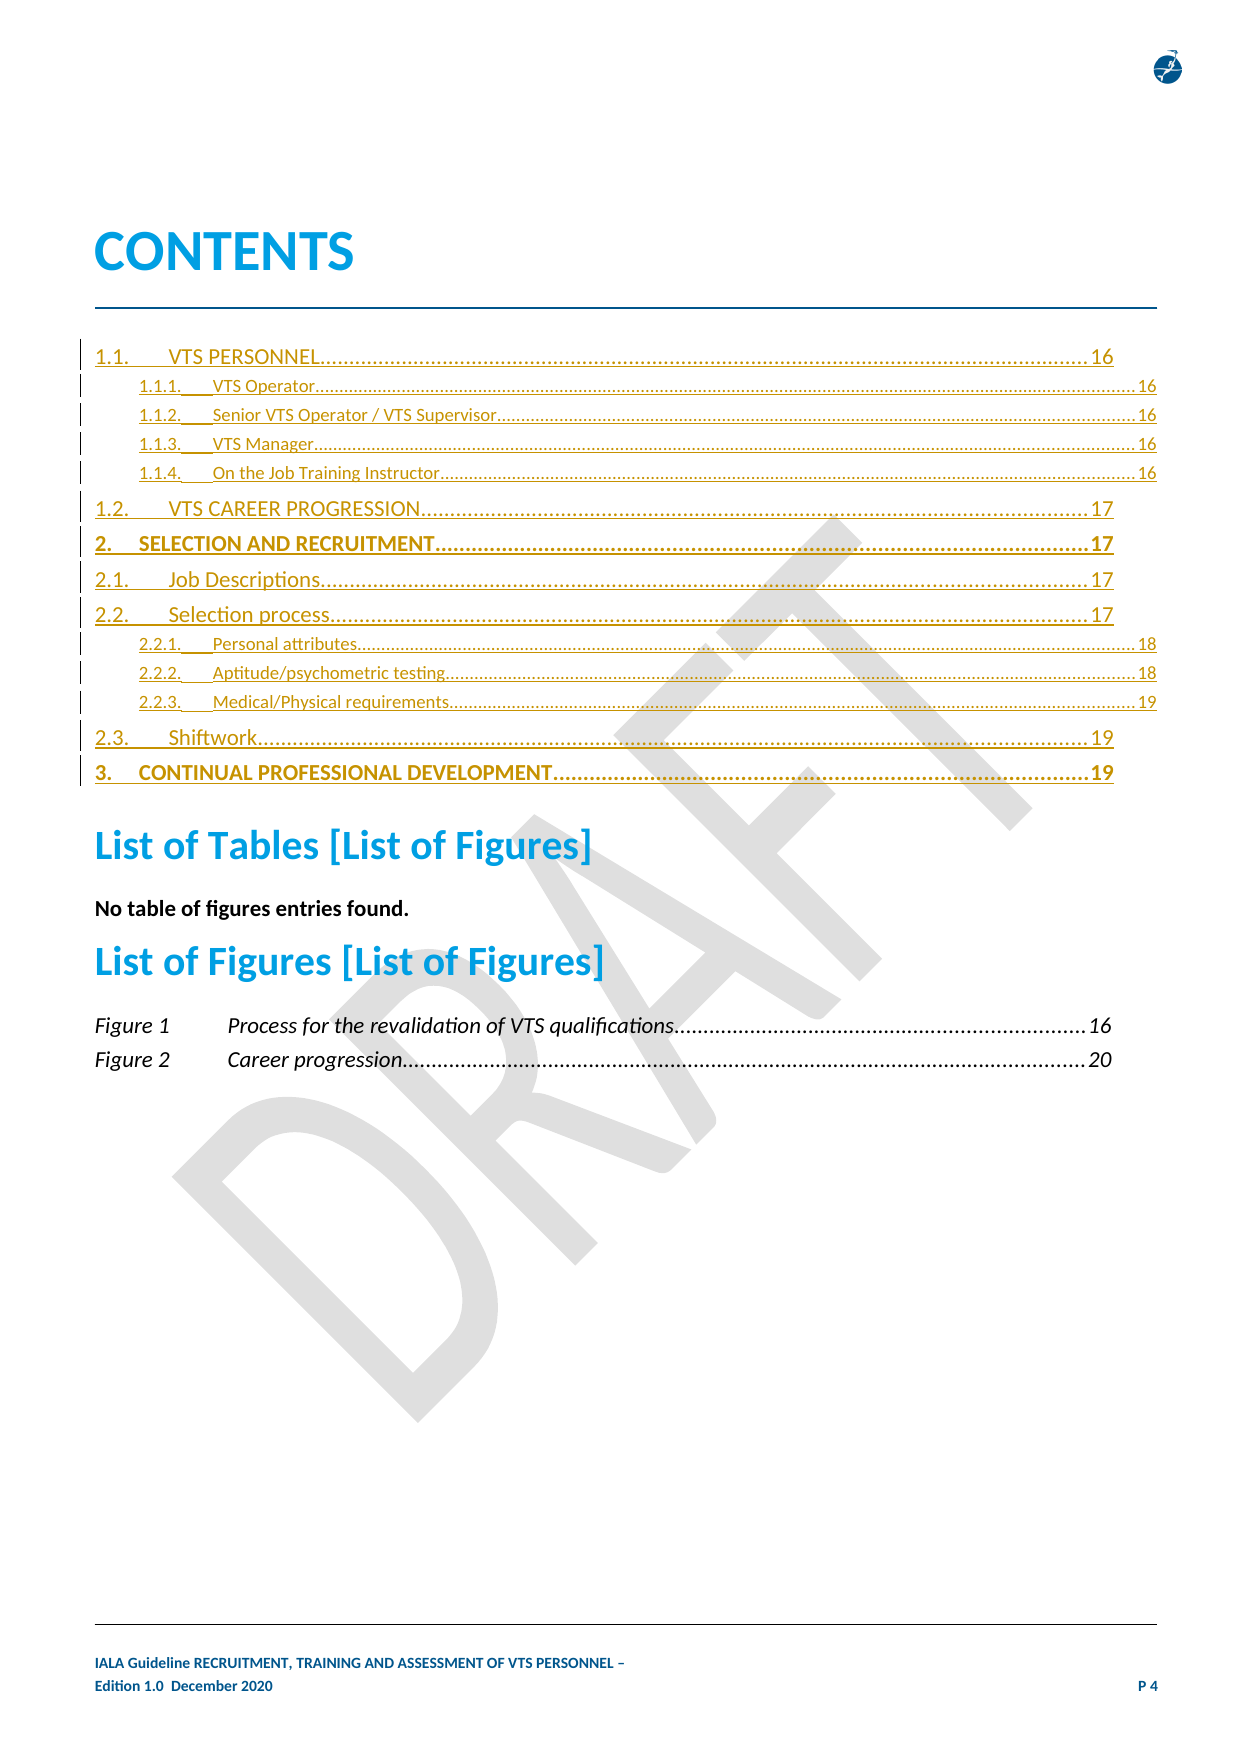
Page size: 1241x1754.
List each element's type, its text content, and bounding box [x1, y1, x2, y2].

picture [1122, 0, 1241, 119]
list List of Tables [List of Figures] [94, 819, 1157, 869]
text No table of figures entries found. [94, 894, 1157, 922]
list List of Figures [List of Figures] [94, 935, 1157, 986]
text Figure 1 Process for the revalidation of VTS qualifications 16 [94, 1011, 1113, 1039]
text Figure 2 Career progression 20 [94, 1045, 1113, 1073]
